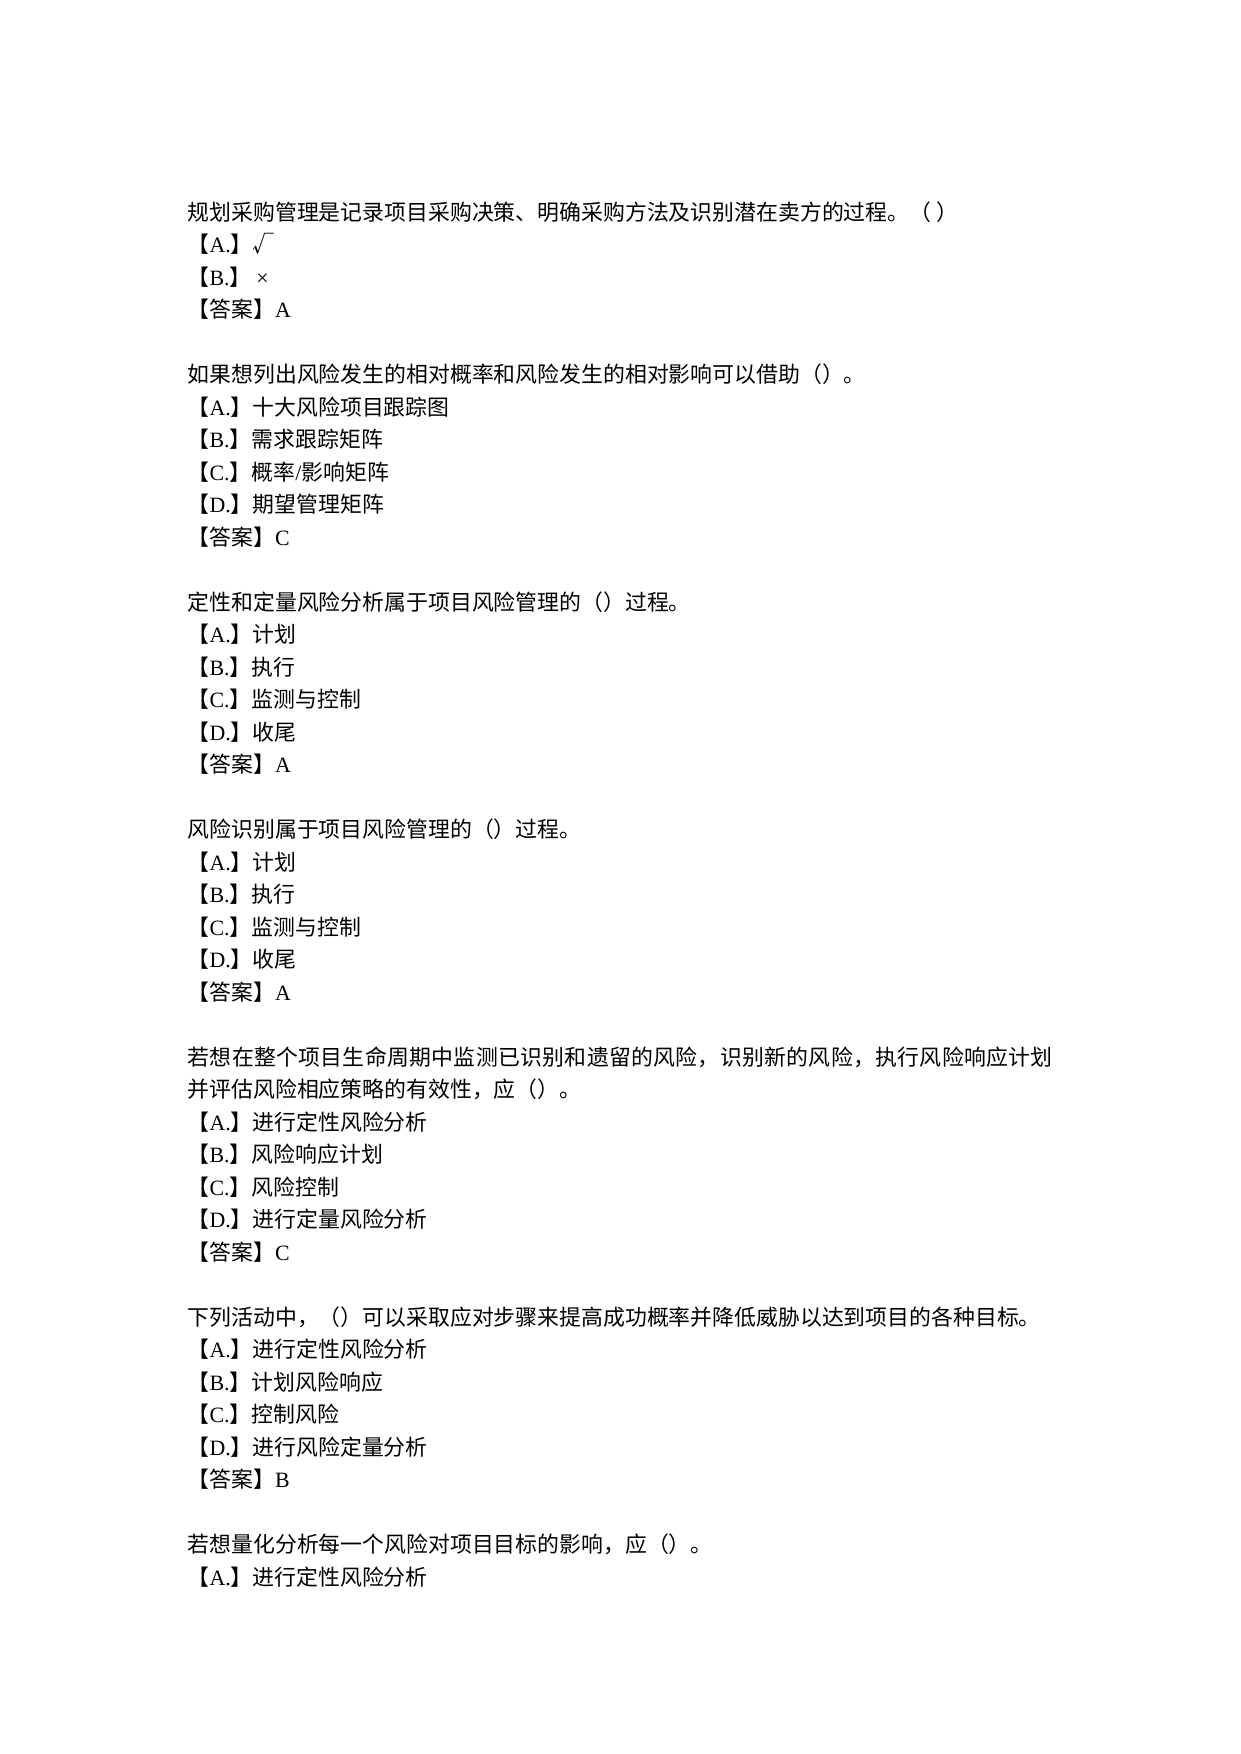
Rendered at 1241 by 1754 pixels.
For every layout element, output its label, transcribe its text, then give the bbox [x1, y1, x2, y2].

text 【A.】计划 [187, 844, 1053, 877]
text 【A.】√ [187, 227, 1053, 259]
text 【答案】A [187, 747, 1053, 779]
text 【A.】进行定性风险分析 [187, 1559, 1053, 1592]
text 【答案】B [187, 1462, 1053, 1494]
text 【A.】十大风险项目跟踪图 [187, 389, 1053, 422]
text 【答案】C [187, 1234, 1053, 1267]
text 若想在整个项目生命周期中监测已识别和遗留的风险，识别新的风险，执行风险响应计划，并评估风险相应策略的有效性，应（）。 [187, 1039, 1053, 1104]
text 【C.】控制风险 [187, 1397, 1053, 1429]
text 如果想列出风险发生的相对概率和风险发生的相对影响可以借助（）。 [187, 357, 1053, 389]
text 【C.】监测与控制 [187, 682, 1053, 714]
text 【A.】进行定性风险分析 [187, 1104, 1053, 1137]
text 【B.】风险响应计划 [187, 1137, 1053, 1169]
text 【B.】计划风险响应 [187, 1364, 1053, 1397]
text 规划采购管理是记录项目采购决策、明确采购方法及识别潜在卖方的过程。（ ） [187, 194, 1053, 227]
text 【B.】需求跟踪矩阵 [187, 422, 1053, 454]
text 下列活动中，（）可以采取应对步骤来提高成功概率并降低威胁以达到项目的各种目标。 [187, 1299, 1053, 1332]
text 【D.】期望管理矩阵 [187, 487, 1053, 519]
text 【B.】执行 [187, 877, 1053, 909]
text 【C.】监测与控制 [187, 909, 1053, 942]
text 【D.】进行定量风险分析 [187, 1202, 1053, 1234]
text 【A.】进行定性风险分析 [187, 1332, 1053, 1364]
text 定性和定量风险分析属于项目风险管理的（）过程。 [187, 584, 1053, 617]
text 【D.】收尾 [187, 714, 1053, 747]
text 【C.】概率/影响矩阵 [187, 454, 1053, 487]
text 【D.】收尾 [187, 942, 1053, 974]
text 【B.】执行 [187, 649, 1053, 682]
text 若想量化分析每一个风险对项目目标的影响，应（）。 [187, 1527, 1053, 1559]
text 【答案】A [187, 292, 1053, 324]
text 【B.】 × [187, 259, 1053, 292]
text 【C.】风险控制 [187, 1169, 1053, 1202]
text 【答案】C [187, 519, 1053, 552]
text 【D.】进行风险定量分析 [187, 1429, 1053, 1462]
text 风险识别属于项目风险管理的（）过程。 [187, 812, 1053, 844]
text 【答案】A [187, 974, 1053, 1007]
text 【A.】计划 [187, 617, 1053, 649]
